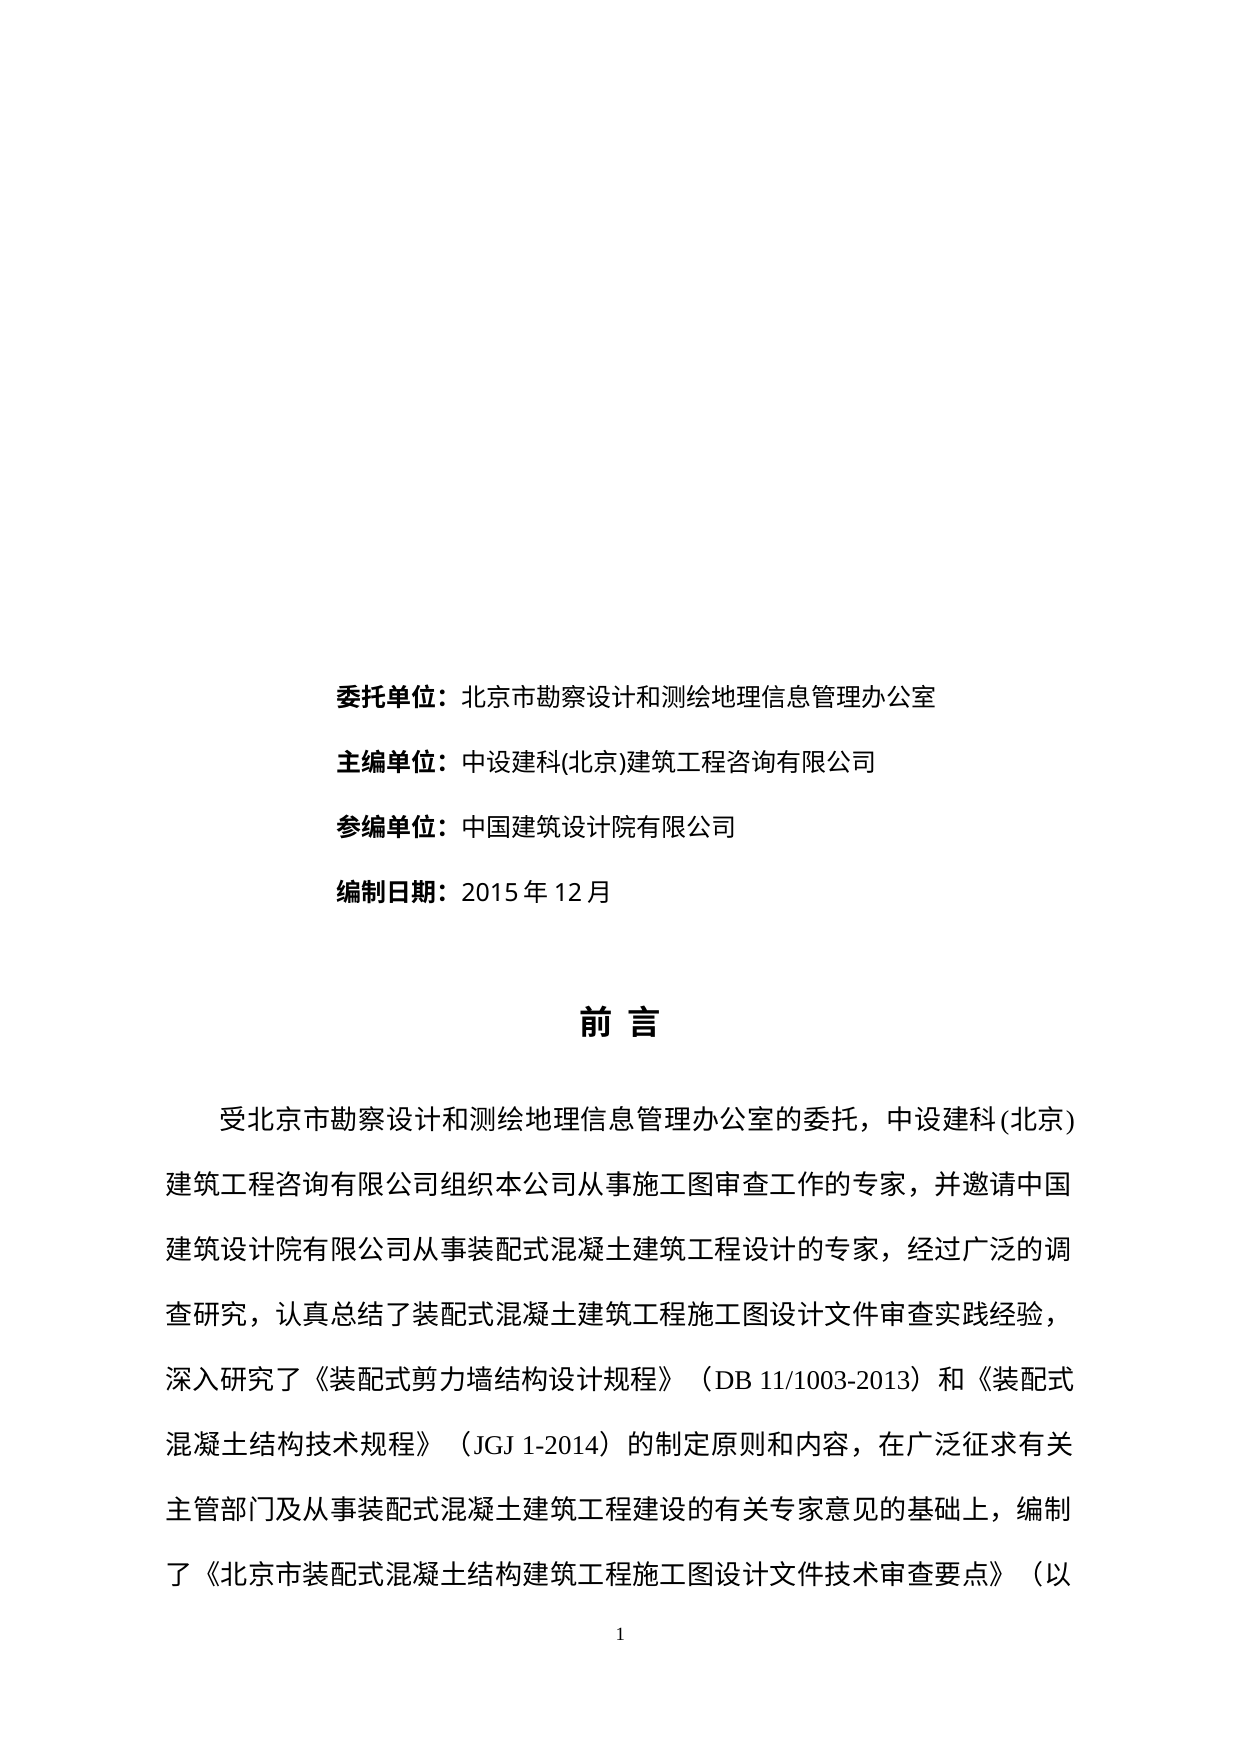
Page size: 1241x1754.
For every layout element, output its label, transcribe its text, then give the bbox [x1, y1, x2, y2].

text 编制日期：2015年12月 [186, 858, 1075, 923]
text 主编单位：中设建科(北京)建筑工程咨询有限公司 [186, 728, 1075, 793]
text 参编单位：中国建筑设计院有限公司 [186, 793, 1075, 858]
text 委托单位：北京市勘察设计和测绘地理信息管理办公室 [186, 663, 1075, 728]
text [165, 1085, 1075, 1605]
text 前 言 [165, 988, 1075, 1053]
